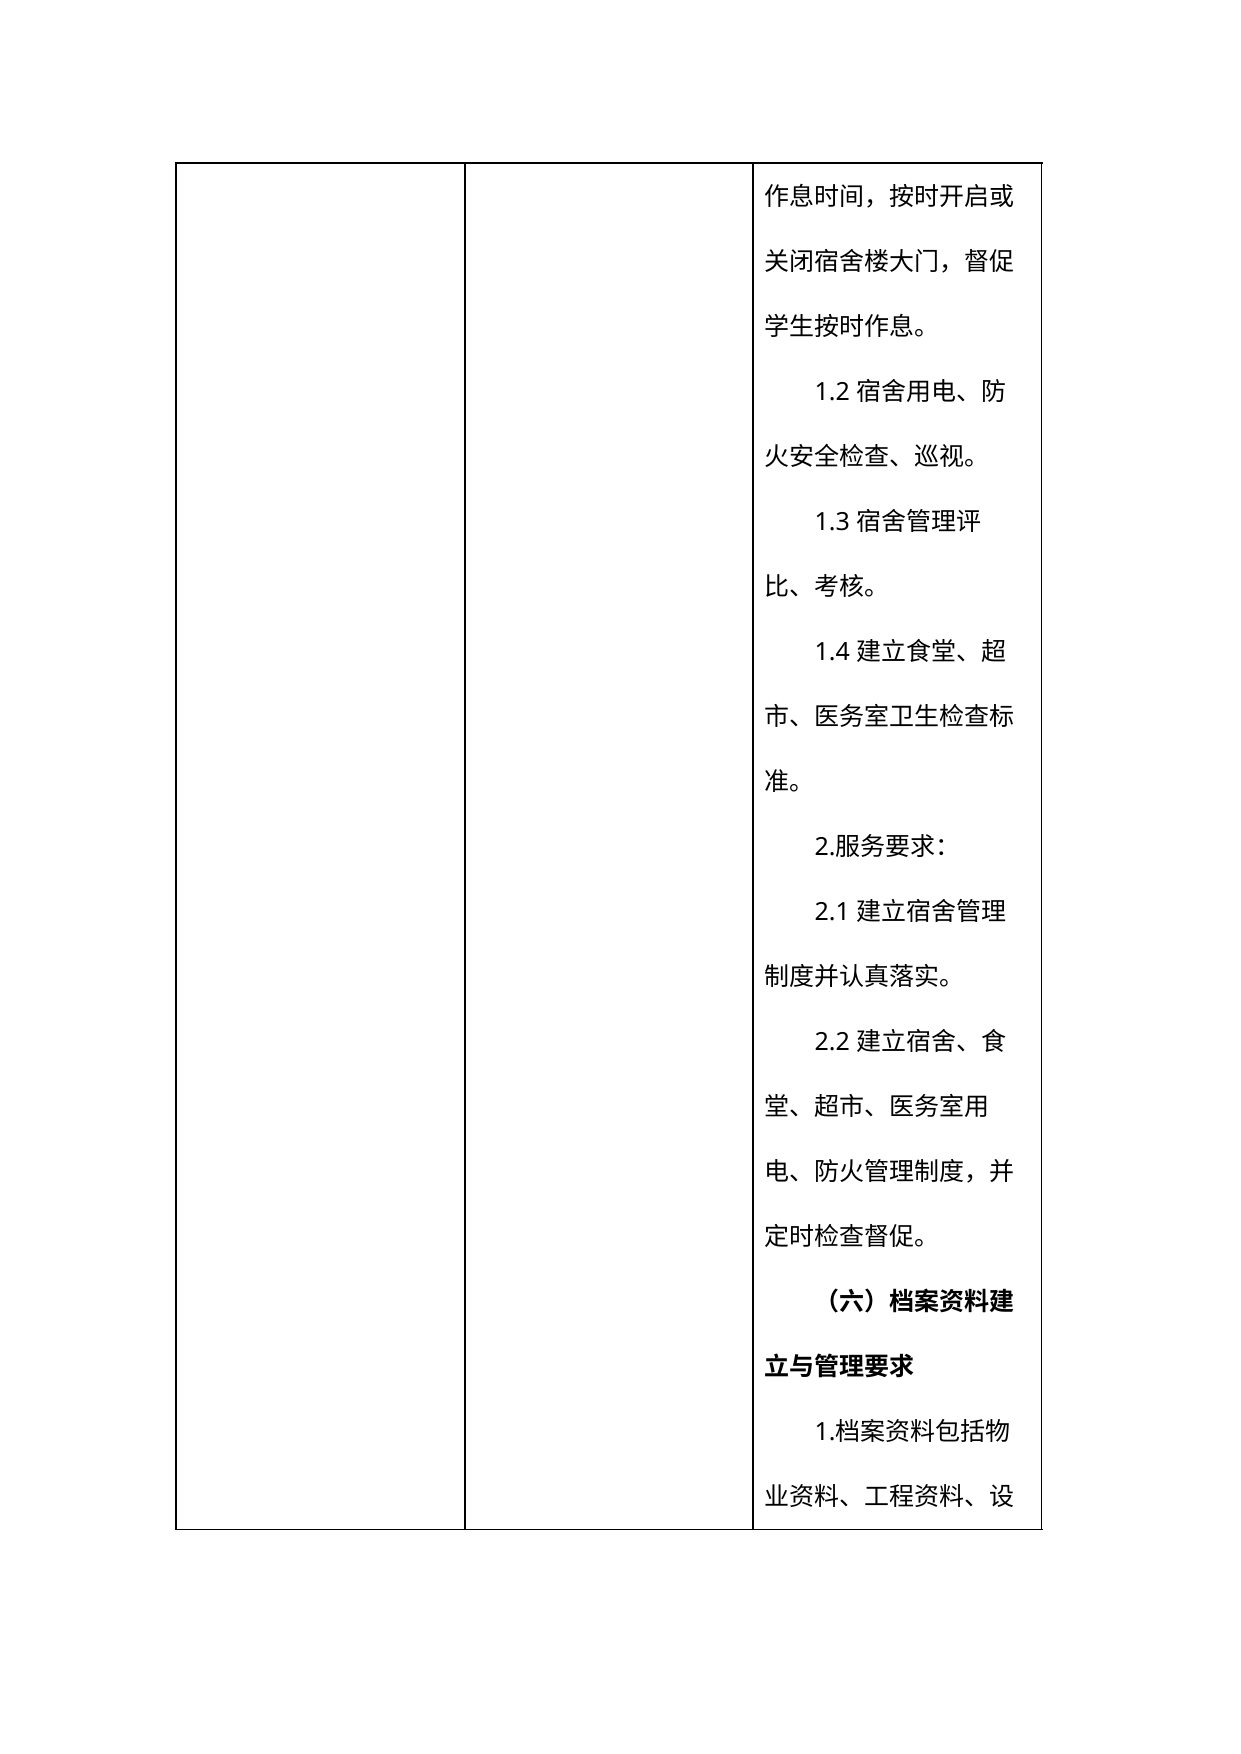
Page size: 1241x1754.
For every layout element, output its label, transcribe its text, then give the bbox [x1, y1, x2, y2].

table_cell 1 [466, 164, 752, 1528]
table_cell [177, 164, 464, 1528]
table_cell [754, 164, 1041, 1528]
